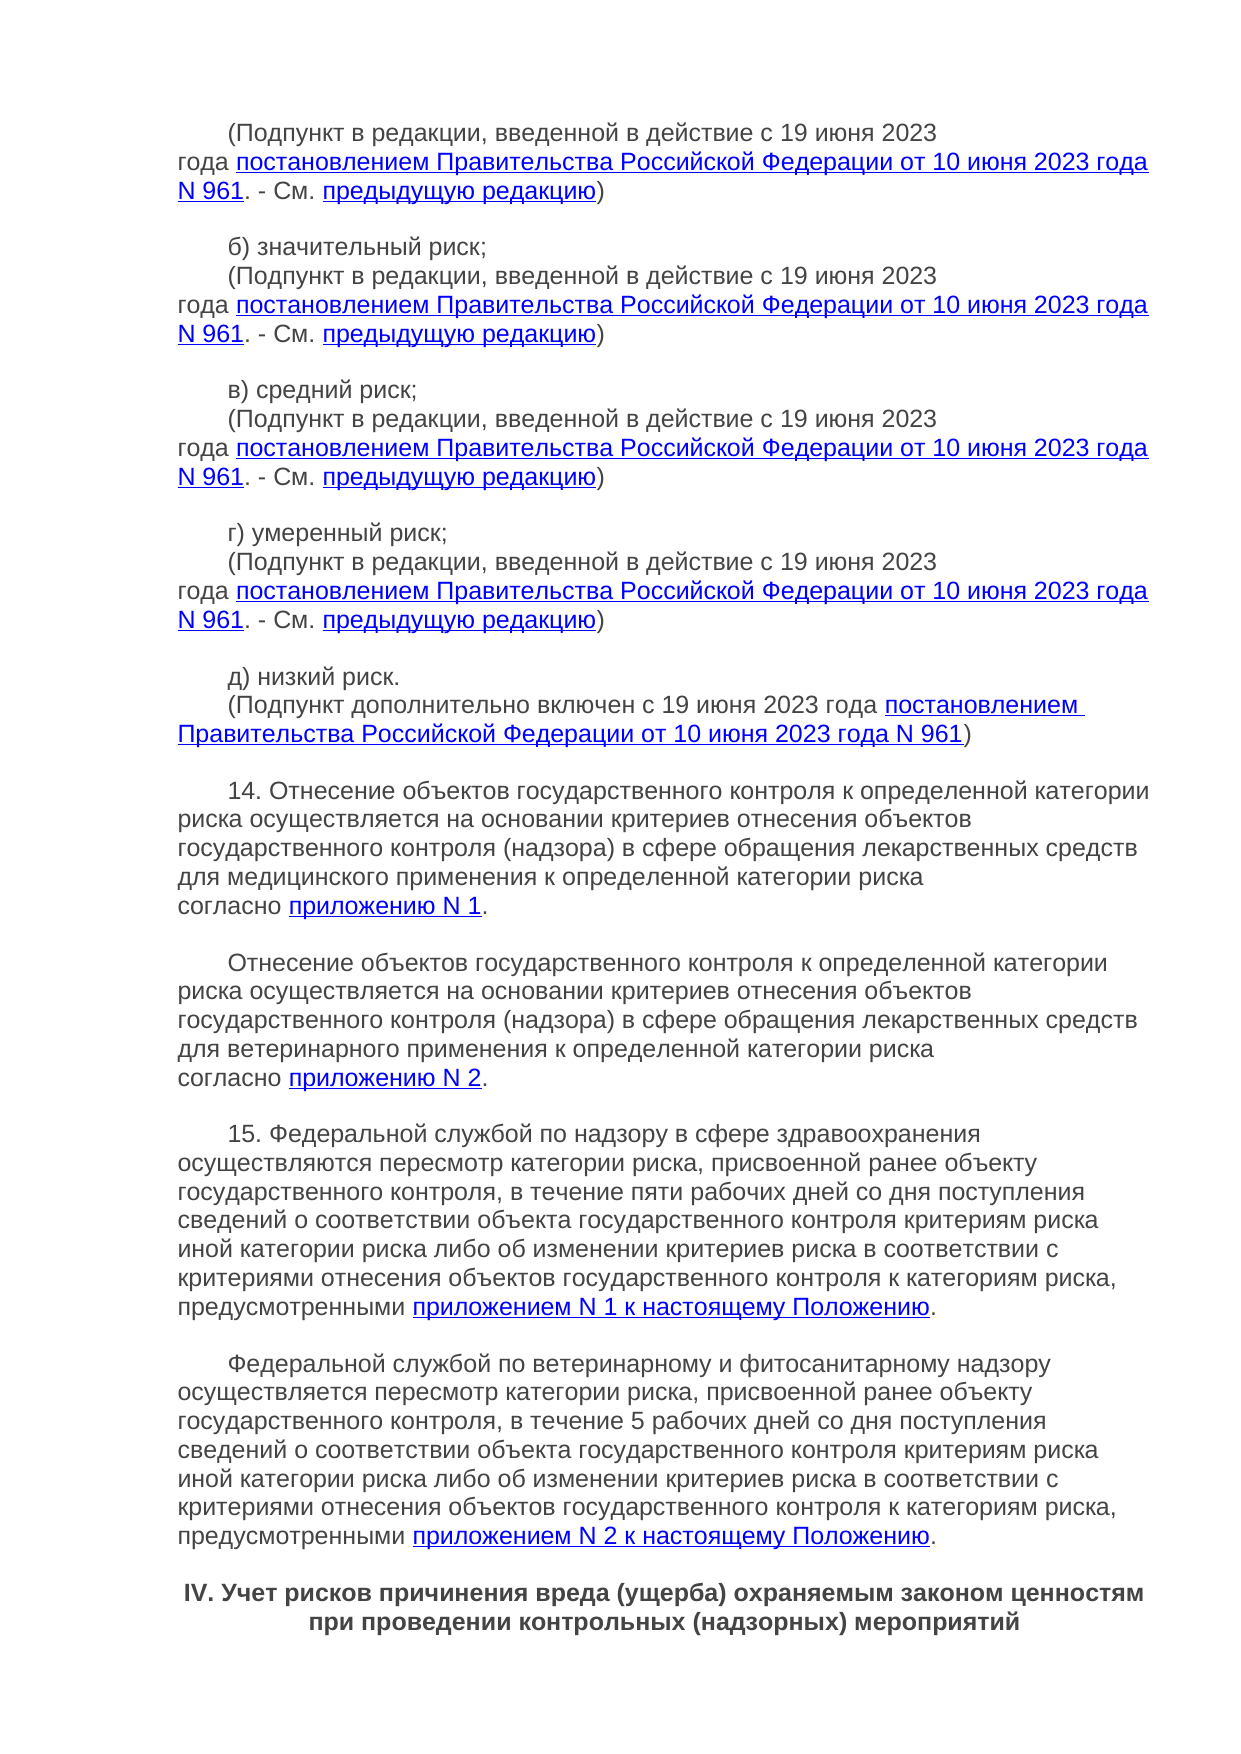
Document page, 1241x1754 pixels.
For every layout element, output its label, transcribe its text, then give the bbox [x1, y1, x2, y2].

text (Подпункт в редакции, введенной в действие с 19 июня 2023 года постановлением Правительства Российской Федерации от 10 июня 2023 года N 961. - См. предыдущую редакцию) [177, 404, 1152, 518]
text (Подпункт в редакции, введенной в действие с 19 июня 2023 года постановлением Правительства Российской Федерации от 10 июня 2023 года N 961. - См. предыдущую редакцию) [177, 118, 1152, 232]
text (Подпункт дополнительно включен с 19 июня 2023 года постановлением Правительства Российской Федерации от 10 июня 2023 года N 961) [177, 690, 1152, 776]
text (Подпункт в редакции, введенной в действие с 19 июня 2023 года постановлением Правительства Российской Федерации от 10 июня 2023 года N 961. - См. предыдущую редакцию) [177, 261, 1152, 375]
text Отнесение объектов государственного контроля к определенной категории риска осуществляется на основании критериев отнесения объектов государственного контроля (надзора) в сфере обращения лекарственных средств для ветеринарного применения к определенной категории риска согласно приложению N 2. [177, 947, 1152, 1119]
text 14. Отнесение объектов государственного контроля к определенной категории риска осуществляется на основании критериев отнесения объектов государственного контроля (надзора) в сфере обращения лекарственных средств для медицинского применения к определенной категории риска согласно приложению N 1. [177, 776, 1152, 947]
text Федеральной службой по ветеринарному и фитосанитарному надзору осуществляется пересмотр категории риска, присвоенной ранее объекту государственного контроля, в течение 5 рабочих дней со дня поступления сведений о соответствии объекта государственного контроля критериям риска иной категории риска либо об изменении критериев риска в соответствии с критериями отнесения объектов государственного контроля к категориям риска, предусмотренными приложением N 2 к настоящему Положению. [177, 1348, 1152, 1578]
text (Подпункт в редакции, введенной в действие с 19 июня 2023 года постановлением Правительства Российской Федерации от 10 июня 2023 года N 961. - См. предыдущую редакцию) [177, 547, 1152, 661]
text IV. Учет рисков причинения вреда (ущерба) охраняемым законом ценностям при проведении контрольных (надзорных) мероприятий [177, 1578, 1152, 1635]
text 15. Федеральной службой по надзору в сфере здравоохранения осуществляются пересмотр категории риска, присвоенной ранее объекту государственного контроля, в течение пяти рабочих дней со дня поступления сведений о соответствии объекта государственного контроля критериям риска иной категории риска либо об изменении критериев риска в соответствии с критериями отнесения объектов государственного контроля к категориям риска, предусмотренными приложением N 1 к настоящему Положению. [177, 1119, 1152, 1348]
text б) значительный риск; [177, 232, 1152, 261]
text г) умеренный риск; [177, 518, 1152, 547]
text д) низкий риск. [177, 661, 1152, 690]
text в) средний риск; [177, 375, 1152, 404]
